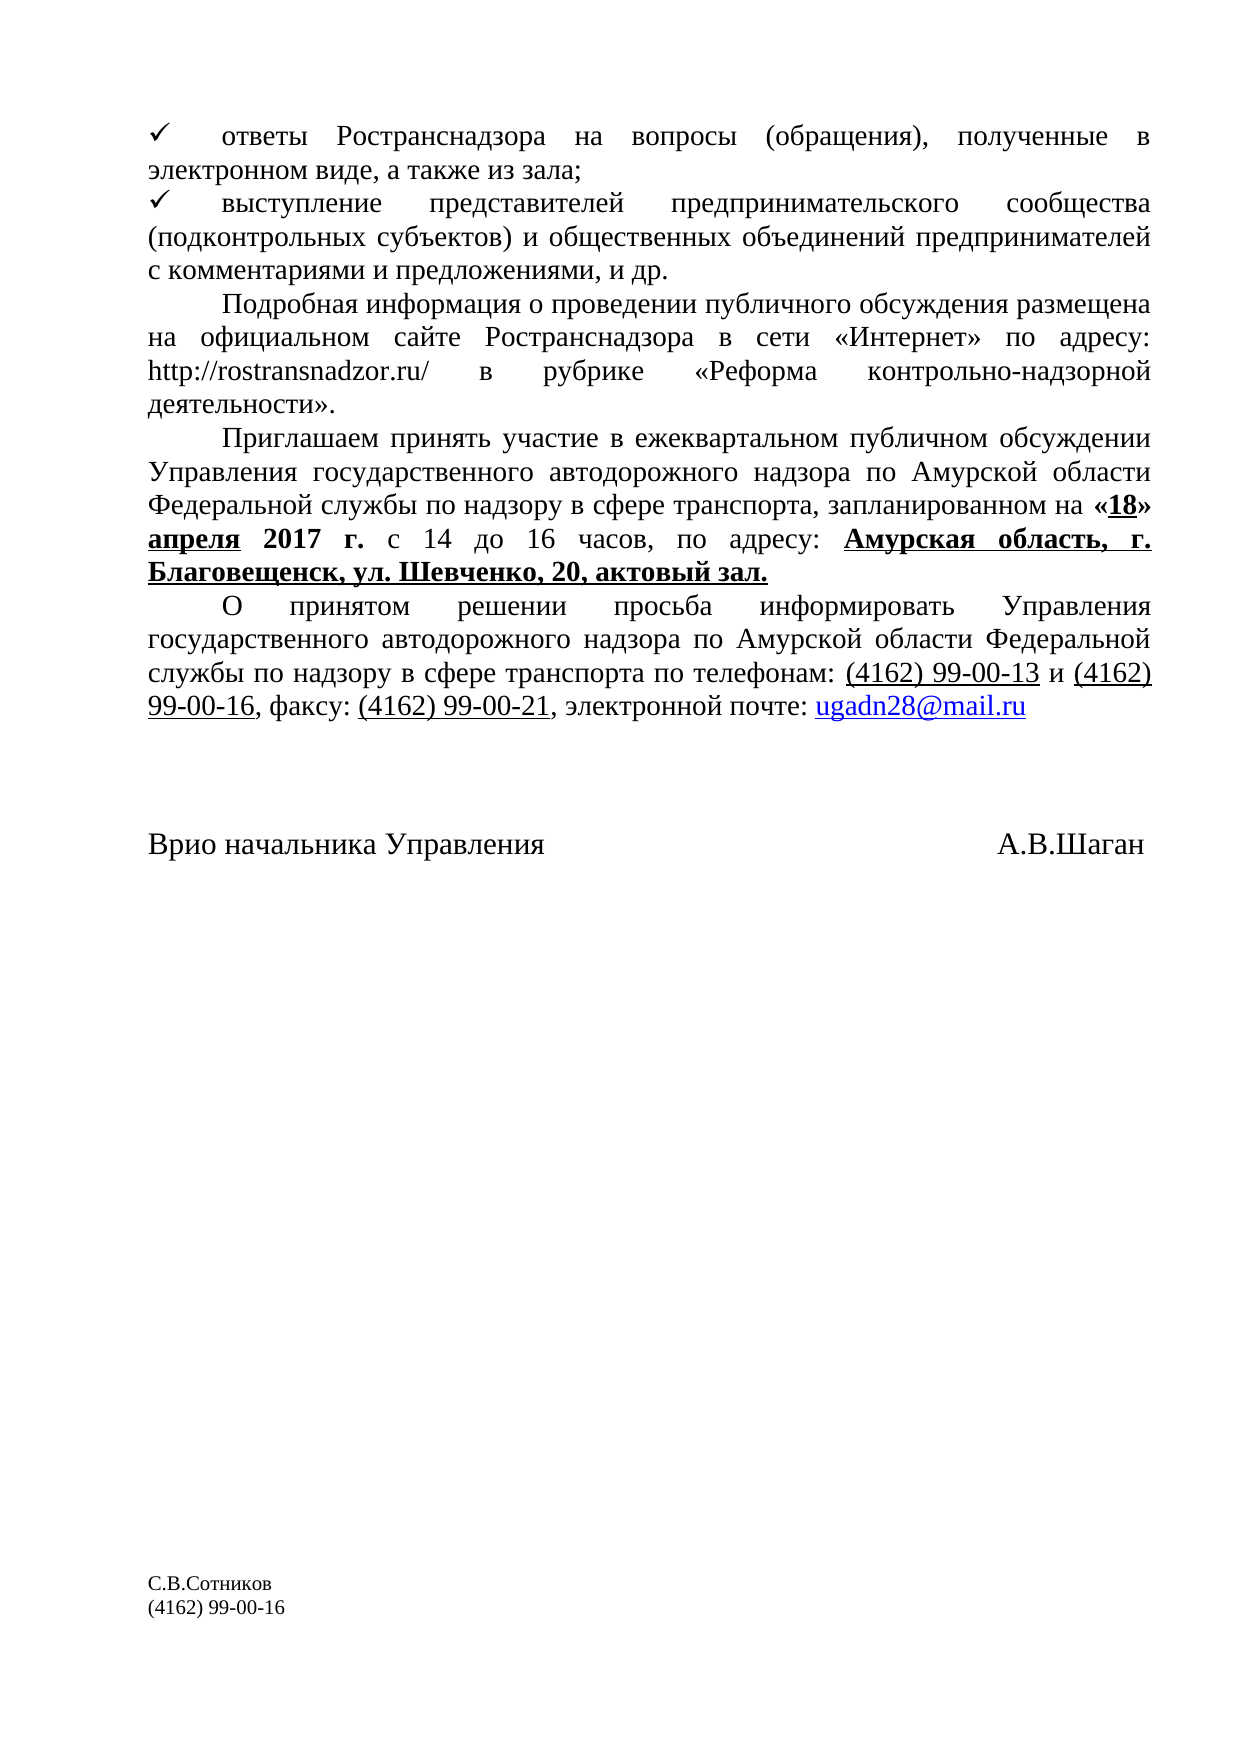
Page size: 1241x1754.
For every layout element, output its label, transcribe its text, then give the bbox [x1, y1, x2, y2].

list ответы Ространснадзора на вопросы (обращения), полученные в электронном виде, а также из зала; [148, 118, 1152, 185]
text Подробная информация о проведении публичного обсуждения размещена на официальном сайте Ространснадзора в сети «Интернет» по адресу: http://rostransnadzor.ru/ в рубрике «Реформа контрольно-надзорной деятельности». [148, 286, 1152, 420]
list выступление представителей предпринимательского сообщества (подконтрольных субъектов) и общественных объединений предпринимателей с комментариями и предложениями, и др. [148, 185, 1152, 286]
text (4162) 99-00-16 [148, 1595, 1152, 1619]
text Приглашаем принять участие в ежеквартальном публичном обсуждении Управления государственного автодорожного надзора по Амурской области Федеральной службы по надзору в сфере транспорта, запланированном на «18» апреля 2017 г. с 14 до 16 часов, по адресу: Амурская область, г. Благовещенск, ул. Шевченко, 20, актовый зал. [148, 420, 1152, 588]
text С.В.Сотников [148, 1571, 1152, 1595]
text Врио начальника Управления А.В.Шаган [148, 825, 1152, 861]
text О принятом решении просьба информировать Управления государственного автодорожного надзора по Амурской области Федеральной службы по надзору в сфере транспорта по телефонам: (4162) 99-00-13 и (4162) 99-00-16, факсу: (4162) 99-00-21, электронной почте: ugadn28@mail.ru [148, 588, 1152, 722]
